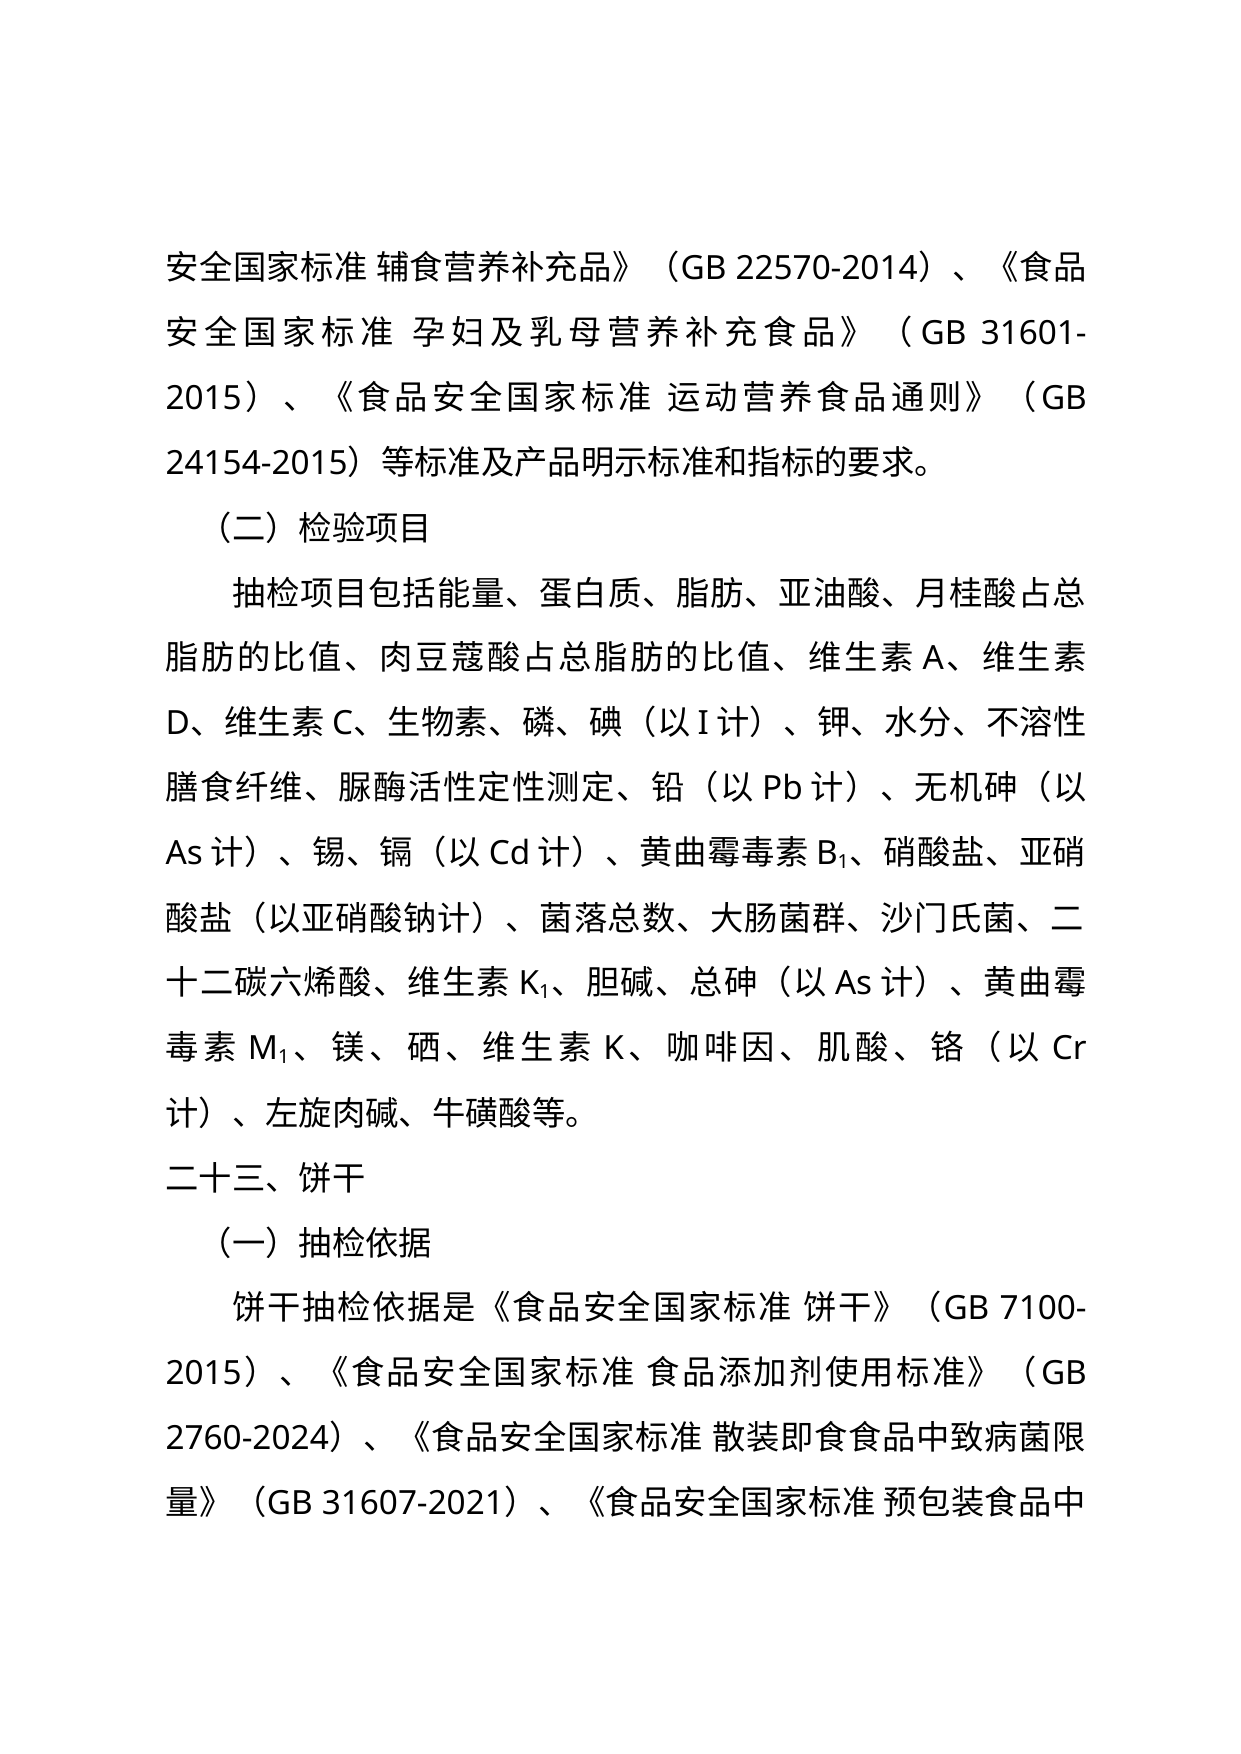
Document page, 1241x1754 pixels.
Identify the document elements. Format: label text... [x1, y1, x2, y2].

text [165, 1273, 1087, 1533]
text （一）抽检依据 [165, 1208, 1087, 1273]
subtitle 二十三、饼干 [165, 1143, 1087, 1208]
text （二）检验项目 [165, 493, 1087, 558]
text 抽检项目包括能量、蛋白质、脂肪、亚油酸、月桂酸占总脂肪的比值、肉豆蔻酸占总脂肪的比值、维生素A、维生素D、维生素C、生物素、磷、碘（以I计）、钾、水分、不溶性膳食纤维、脲酶活性定性测定、铅（以Pb计）、无机砷（以As计）、锡、镉（以Cd计）、黄曲霉毒素B1、硝酸盐、亚硝酸盐（以亚硝酸钠计）、菌落总数、大肠菌群、沙门氏菌、二十二碳六烯酸、维生素K1、胆碱、总砷（以As计）、黄曲霉毒素M1、镁、硒、维生素K、咖啡因、肌酸、铬（以Cr计）、左旋肉碱、牛磺酸等。 [165, 558, 1087, 1143]
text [165, 233, 1087, 493]
